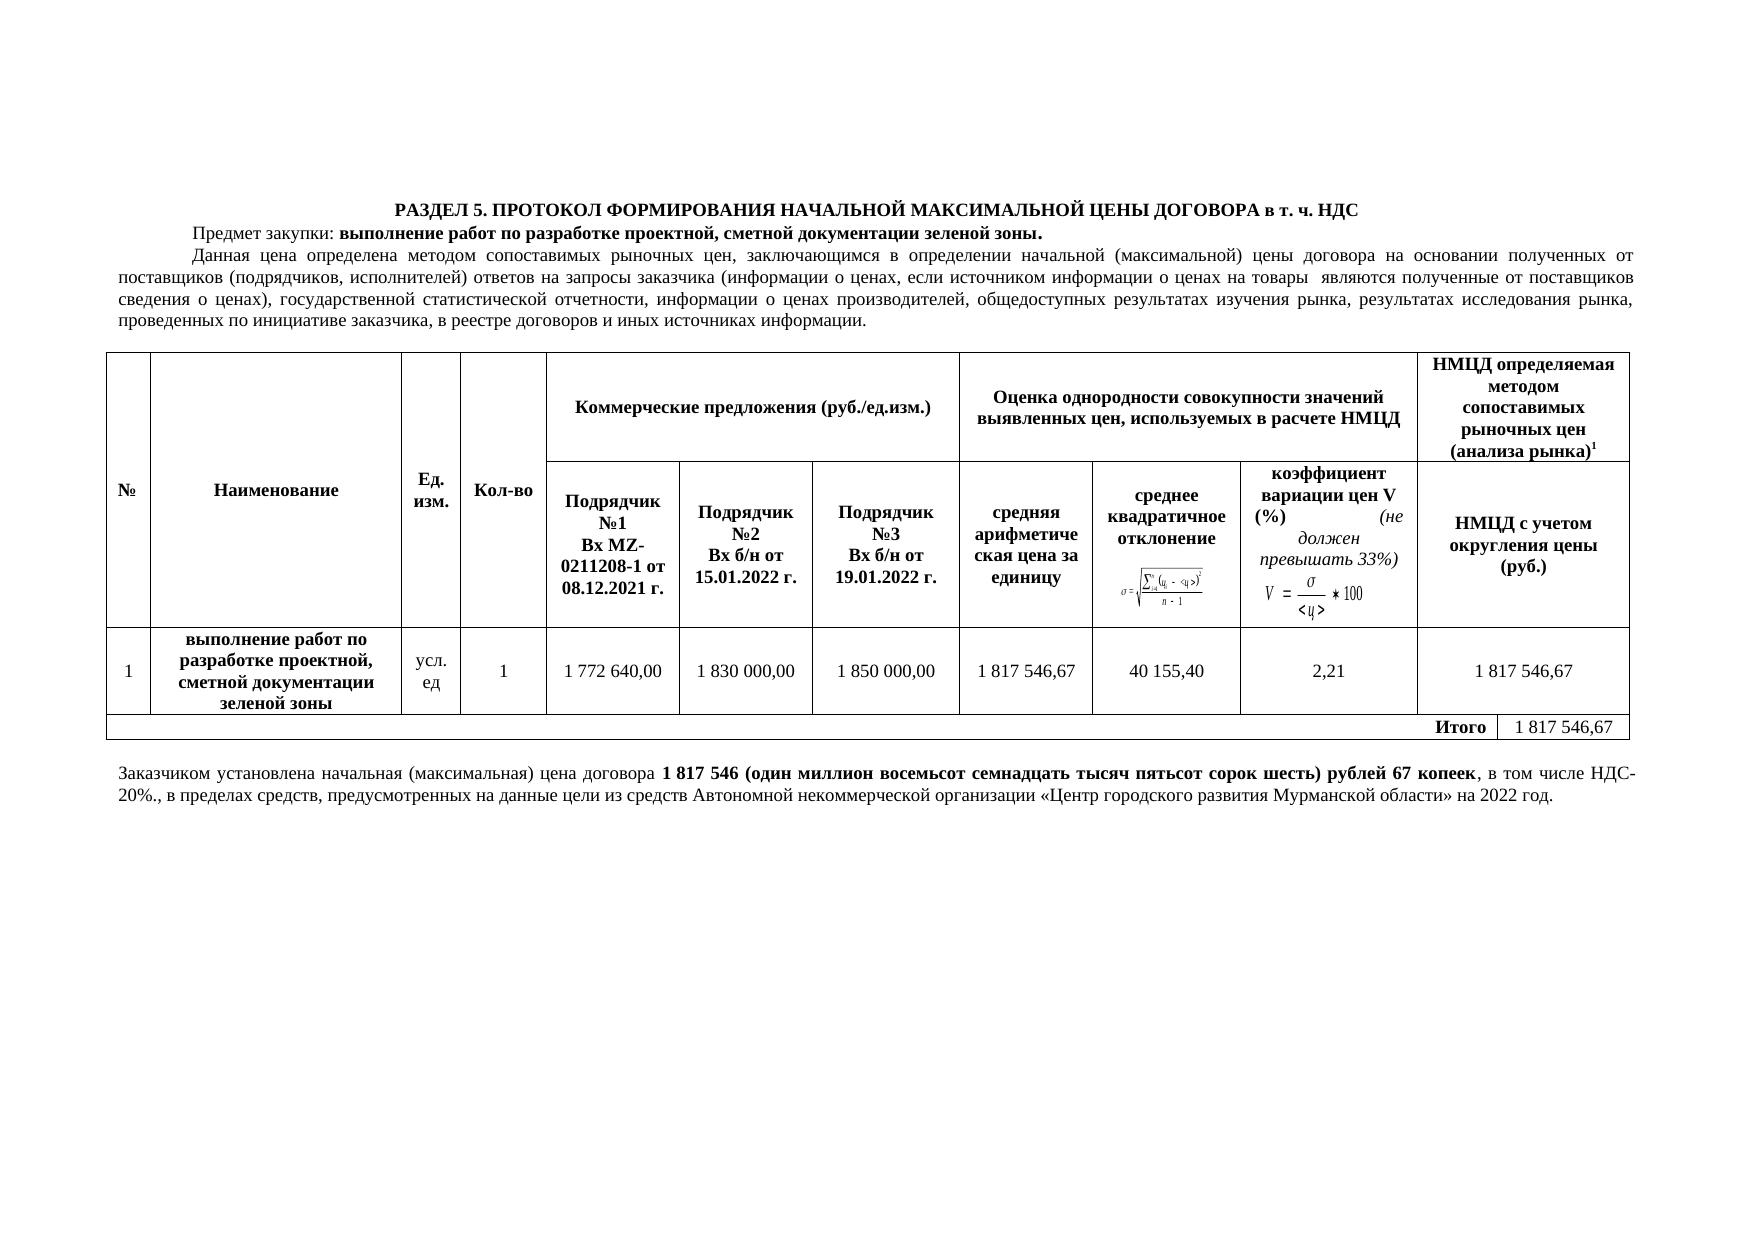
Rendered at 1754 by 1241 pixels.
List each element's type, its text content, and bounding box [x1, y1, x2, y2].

table_cell 1 817 546,67 [1418, 628, 1629, 714]
table_cell среднее квадратичное отклонение [1093, 462, 1240, 627]
table_cell 1 830 000,00 [680, 628, 812, 714]
table_cell Итого [107, 715, 1497, 739]
table_cell 1 850 000,00 [813, 628, 959, 714]
table_cell 1 [107, 628, 150, 714]
table_header Коммерческие предложения (руб./ед.изм.) [547, 353, 959, 461]
table_cell усл. ед [402, 628, 460, 714]
text Заказчиком установлена начальная (максимальная) цена договора 1 817 546 (один миллион восемьсот семнадцать тысяч пятьсот сорок шесть) рублей 67 копеек, в том числе НДС-20%., в пределах средств, предусмотренных на данные цели из средств Автономной некоммерческой организации «Центр городского развития Мурманской области» на 2022 год. [118, 762, 1636, 805]
table_cell НМЦД с учетом округления цены (руб.) [1418, 462, 1629, 627]
table_cell 2,21 [1241, 628, 1417, 714]
table_header Наименование [151, 353, 401, 627]
table_header Кол-во [461, 353, 546, 627]
table_cell 1 [461, 628, 546, 714]
text Данная цена определена методом сопоставимых рыночных цен, заключающимся в определении начальной (максимальной) цены договора на основании полученных от поставщиков (подрядчиков, исполнителей) ответов на запросы заказчика (информации о ценах, если источником информации о ценах на товары являются полученные от поставщиков сведения о ценах), государственной статистической отчетности, информации о ценах производителей, общедоступных результатах изучения рынка, результатах исследования рынка, проведенных по инициативе заказчика, в реестре договоров и иных источниках информации. [118, 244, 1636, 331]
table_cell Подрядчик №2 Вх б/н от 15.01.2022 г. [680, 462, 812, 627]
table_cell средняя арифметическая цена за единицу [960, 462, 1092, 627]
table_cell 40 155,40 [1093, 628, 1240, 714]
table_header Оценка однородности совокупности значений выявленных цен, используемых в расчете НМЦД [960, 353, 1417, 461]
table_cell выполнение работ по разработке проектной, сметной документации зеленой зоны [151, 628, 401, 714]
text Предмет закупки: выполнение работ по разработке проектной, сметной документации зеленой зоны. [118, 220, 1636, 244]
table_header Ед. изм. [402, 353, 460, 627]
table_cell коэффициент вариации цен V (%) (не должен превышать 33%) [1241, 462, 1417, 627]
table_header НМЦД определяемая методом сопоставимых рыночных цен (анализа рынка)1 [1418, 353, 1629, 461]
table_cell 1 817 546,67 [1498, 715, 1629, 739]
text РАЗДЕЛ 5. ПРОТОКОЛ ФОРМИРОВАНИЯ НАЧАЛЬНОЙ МАКСИМАЛЬНОЙ ЦЕНЫ ДОГОВОРА в т. ч. НДС [118, 199, 1636, 220]
table_cell 1 772 640,00 [547, 628, 679, 714]
table_cell 1 817 546,67 [960, 628, 1092, 714]
table_header № [107, 353, 150, 627]
table_cell Подрядчик №3 Вх б/н от 19.01.2022 г. [813, 462, 959, 627]
table_cell Подрядчик №1 Вх MZ-0211208-1 от 08.12.2021 г. [547, 462, 679, 627]
